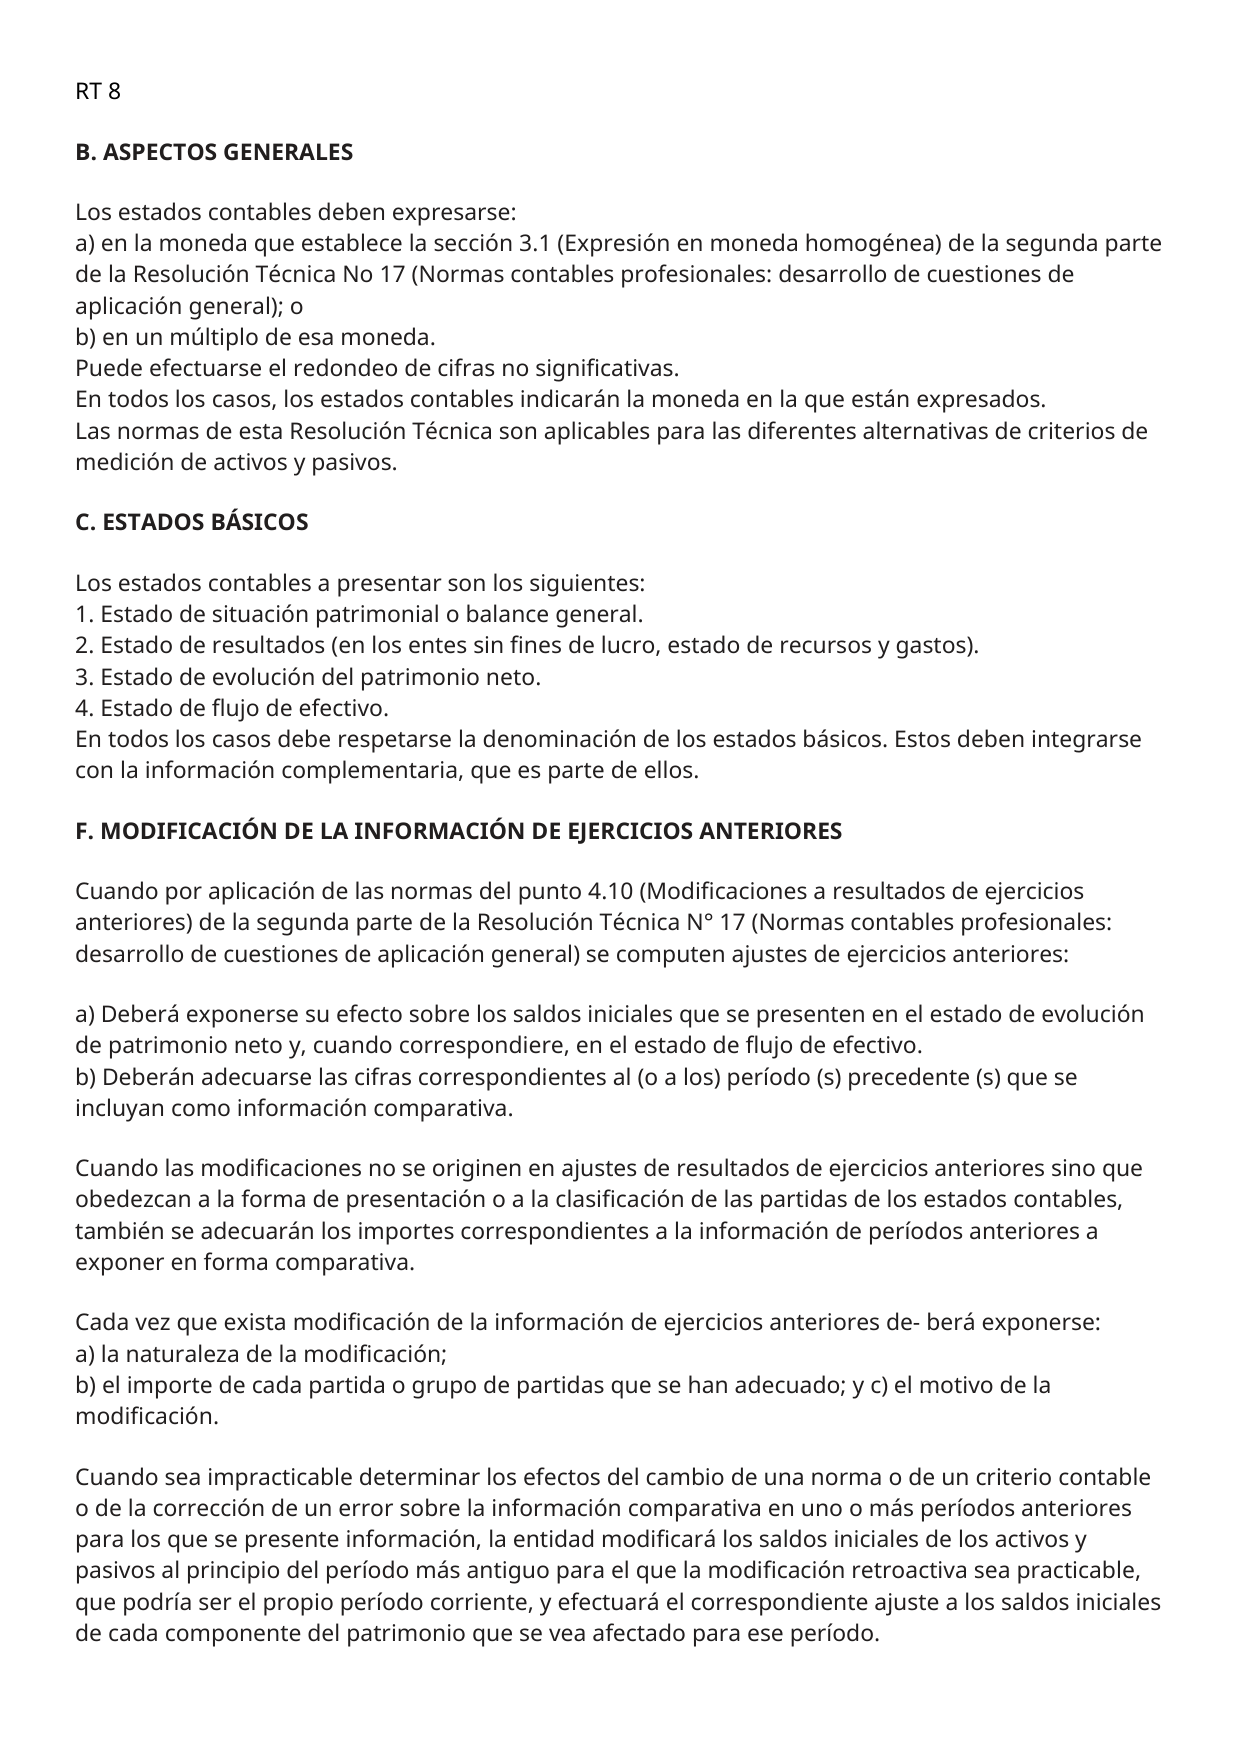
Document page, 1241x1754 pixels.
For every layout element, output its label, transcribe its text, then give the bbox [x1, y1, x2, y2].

text Cada vez que exista modificación de la información de ejercicios anteriores de- berá exponerse: a) la naturaleza de la modificación; b) el importe de cada partida o grupo de partidas que se han adecuado; y c) el motivo de la modificación. [75, 1306, 1165, 1431]
text F. MODIFICACIÓN DE LA INFORMACIÓN DE EJERCICIOS ANTERIORES [75, 814, 1165, 846]
text Cuando las modificaciones no se originen en ajustes de resultados de ejercicios anteriores sino que obedezcan a la forma de presentación o a la clasificación de las partidas de los estados contables, también se adecuarán los importes correspondientes a la información de períodos anteriores a exponer en forma comparativa. [75, 1152, 1165, 1277]
text a) Deberá exponerse su efecto sobre los saldos iniciales que se presenten en el estado de evolución de patrimonio neto y, cuando correspondiere, en el estado de flujo de efectivo. b) Deberán adecuarse las cifras correspondientes al (o a los) período (s) precedente (s) que se incluyan como información comparativa. [75, 998, 1165, 1123]
text Los estados contables deben expresarse: a) en la moneda que establece la sección 3.1 (Expresión en moneda homogénea) de la segunda parte de la Resolución Técnica No 17 (Normas contables profesionales: desarrollo de cuestiones de aplicación general); o b) en un múltiplo de esa moneda. Puede efectuarse el redondeo de cifras no significativas. En todos los casos, los estados contables indicarán la moneda en la que están expresados. Las normas de esta Resolución Técnica son aplicables para las diferentes alternativas de criterios de medición de activos y pasivos. [75, 196, 1165, 477]
text Cuando sea impracticable determinar los efectos del cambio de una norma o de un criterio contable o de la corrección de un error sobre la información comparativa en uno o más períodos anteriores para los que se presente información, la entidad modificará los saldos iniciales de los activos y pasivos al principio del período más antiguo para el que la modificación retroactiva sea practicable, que podría ser el propio período corriente, y efectuará el correspondiente ajuste a los saldos iniciales de cada componente del patrimonio que se vea afectado para ese período. [75, 1460, 1165, 1648]
text Los estados contables a presentar son los siguientes: 1. Estado de situación patrimonial o balance general. 2. Estado de resultados (en los entes sin fines de lucro, estado de recursos y gastos). 3. Estado de evolución del patrimonio neto. 4. Estado de flujo de efectivo. En todos los casos debe respetarse la denominación de los estados básicos. Estos deben integrarse con la información complementaria, que es parte de ellos. [75, 567, 1165, 785]
text RT 8 [75, 75, 1165, 106]
text B. ASPECTOS GENERALES [75, 135, 1165, 167]
text Cuando por aplicación de las normas del punto 4.10 (Modificaciones a resultados de ejercicios anteriores) de la segunda parte de la Resolución Técnica N° 17 (Normas contables profesionales: desarrollo de cuestiones de aplicación general) se computen ajustes de ejercicios anteriores: [75, 875, 1165, 969]
text C. ESTADOS BÁSICOS [75, 506, 1165, 537]
